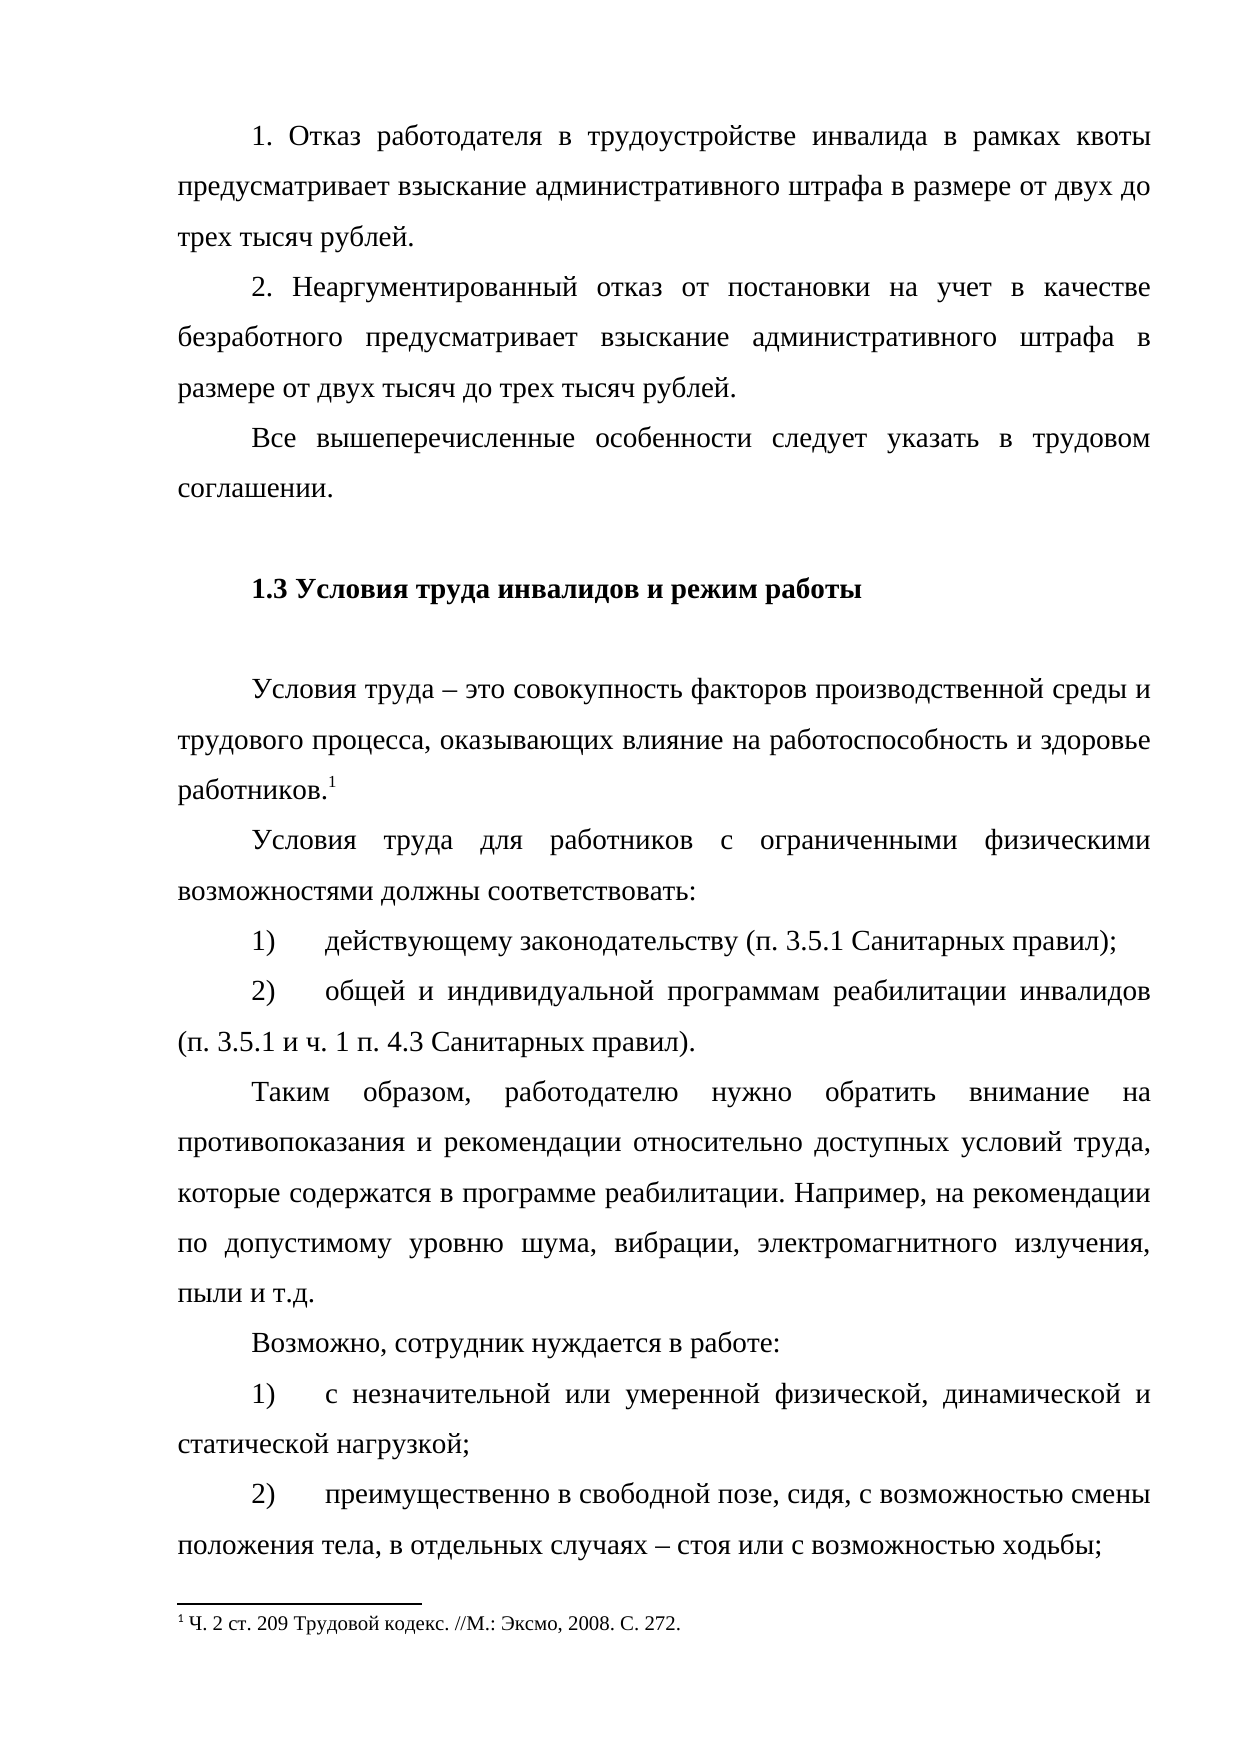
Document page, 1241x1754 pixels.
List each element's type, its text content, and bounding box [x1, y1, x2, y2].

text 1. Отказ работодателя в трудоустройстве инвалида в рамках квоты предусматривает взыскание административного штрафа в размере от двух до трех тысяч рублей. [177, 118, 1152, 252]
list преимущественно в свободной позе, сидя, с возможностью смены положения тела, в отдельных случаях – стоя или с возможностью ходьбы; [177, 1477, 1152, 1560]
text Условия труда – это совокупность факторов производственной среды и трудового процесса, оказывающих влияние на работоспособность и здоровье работников. [177, 672, 1152, 806]
text Условия труда для работников с ограниченными физическими возможностями должны соответствовать: [177, 822, 1152, 906]
text Все вышеперечисленные особенности следует указать в трудовом соглашении. [177, 420, 1152, 504]
list общей и индивидуальной программам реабилитации инвалидов (п. 3.5.1 и ч. 1 п. 4.3 Санитарных правил). [177, 973, 1152, 1057]
text Возможно, сотрудник нуждается в работе: [177, 1326, 1152, 1359]
text 1.3 Условия труда инвалидов и режим работы [177, 571, 1152, 604]
list действующему законодательству (п. 3.5.1 Санитарных правил); [177, 923, 1152, 957]
list с незначительной или умеренной физической, динамической и статической нагрузкой; [177, 1376, 1152, 1460]
text 2. Неаргументированный отказ от постановки на учет в качестве безработного предусматривает взыскание административного штрафа в размере от двух тысяч до трех тысяч рублей. [177, 269, 1152, 403]
text Таким образом, работодателю нужно обратить внимание на противопоказания и рекомендации относительно доступных условий труда, которые содержатся в программе реабилитации. Например, на рекомендации по допустимому уровню шума, вибрации, электромагнитного излучения, пыли и т.д. [177, 1074, 1152, 1309]
